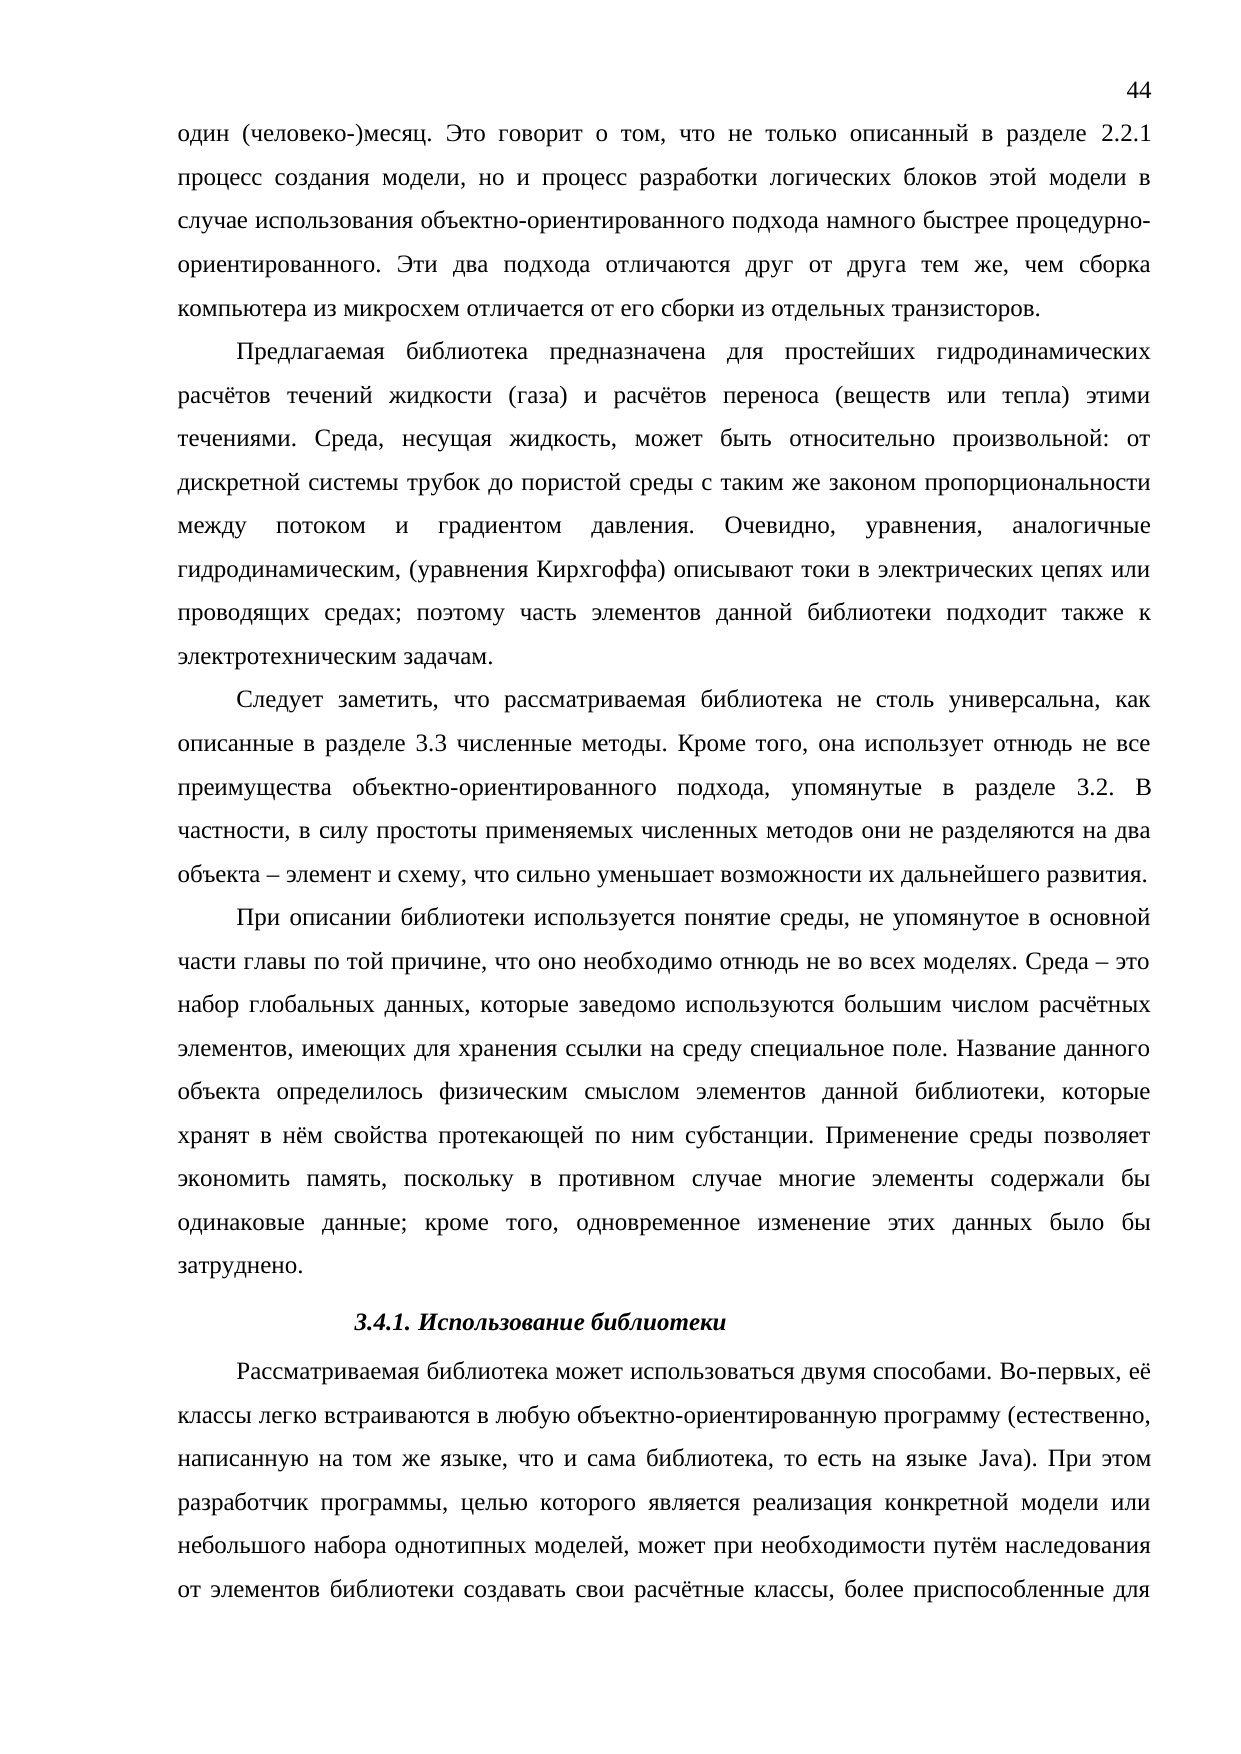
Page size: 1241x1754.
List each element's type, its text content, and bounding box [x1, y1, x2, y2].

subtitle Использование библиотеки [295, 1306, 1152, 1336]
text При описании библиотеки используется понятие среды, не упомянутое в основной части главы по той причине, что оно необходимо отнюдь не во всех моделях. Среда – это набор глобальных данных, которые заведомо используются большим числом расчётных элементов, имеющих для хранения ссылки на среду специальное поле. Название данного объекта определилось физическим смыслом элементов данной библиотеки, которые хранят в нём свойства протекающей по ним субстанции. Применение среды позволяет экономить память, поскольку в противном случае многие элементы содержали бы одинаковые данные; кроме того, одновременное изменение этих данных было бы затруднено. [177, 902, 1152, 1279]
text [177, 118, 1152, 322]
text Следует заметить, что рассматриваемая библиотека не столь универсальна, как описанные в разделе 3.3 численные методы. Кроме того, она использует отнюдь не все преимущества объектно-ориентированного подхода, упомянутые в разделе 3.2. В частности, в силу простоты применяемых численных методов они не разделяются на два объекта – элемент и схему, что сильно уменьшает возможности их дальнейшего развития. [177, 684, 1152, 888]
text Предлагаемая библиотека предназначена для простейших гидродинамических расчётов течений жидкости (газа) и расчётов переноса (веществ или тепла) этими течениями. Среда, несущая жидкость, может быть относительно произвольной: от дискретной системы трубок до пористой среды с таким же законом пропорциональности между потоком и градиентом давления. Очевидно, уравнения, аналогичные гидродинамическим, (уравнения Кирхгоффа) описывают токи в электрических цепях или проводящих средах; поэтому часть элементов данной библиотеки подходит также к электротехническим задачам. [177, 336, 1152, 670]
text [177, 1356, 1152, 1603]
